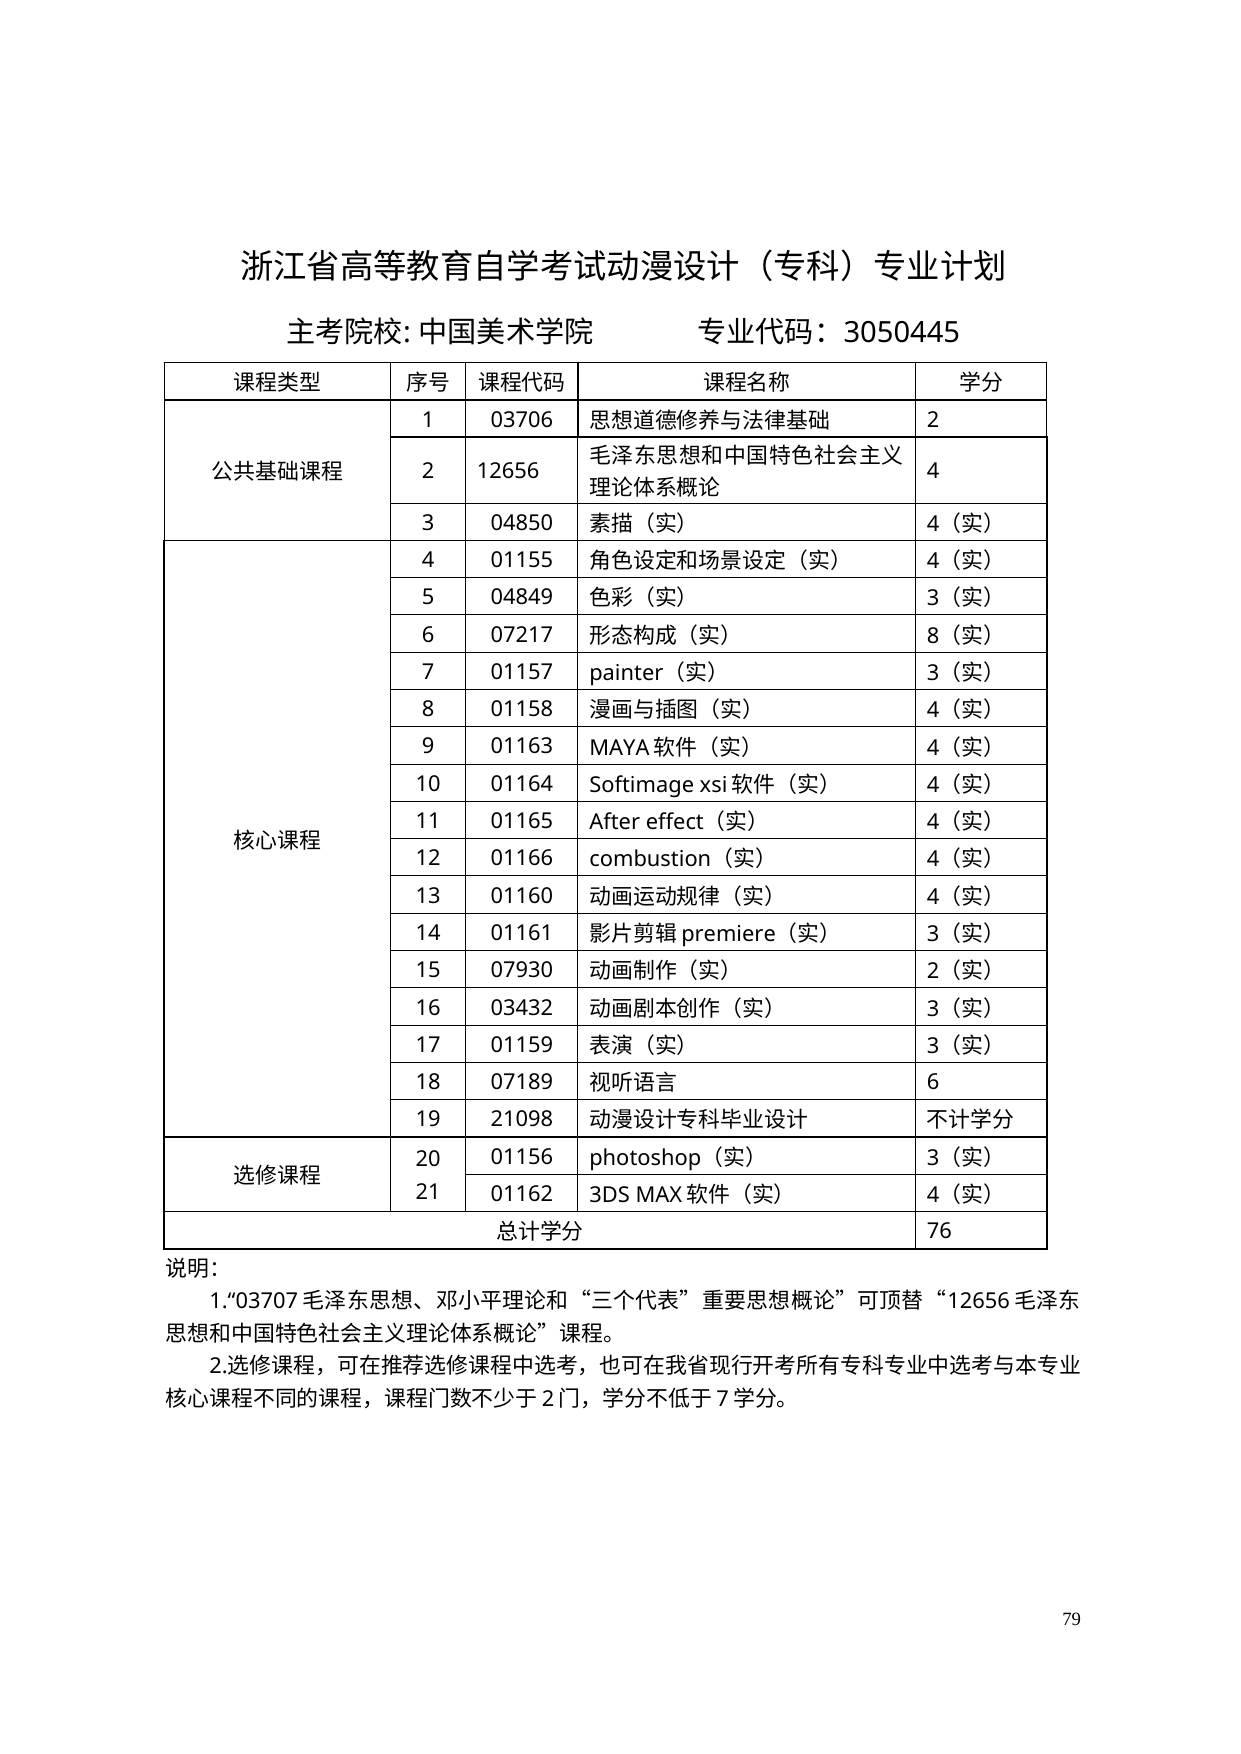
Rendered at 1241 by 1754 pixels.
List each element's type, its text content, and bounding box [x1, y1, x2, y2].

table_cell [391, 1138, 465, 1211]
text 1.“03707毛泽东思想、邓小平理论和“三个代表”重要思想概论”可顶替“12656毛泽东思想和中国特色社会主义理论体系概论”课程。 [165, 1283, 1081, 1348]
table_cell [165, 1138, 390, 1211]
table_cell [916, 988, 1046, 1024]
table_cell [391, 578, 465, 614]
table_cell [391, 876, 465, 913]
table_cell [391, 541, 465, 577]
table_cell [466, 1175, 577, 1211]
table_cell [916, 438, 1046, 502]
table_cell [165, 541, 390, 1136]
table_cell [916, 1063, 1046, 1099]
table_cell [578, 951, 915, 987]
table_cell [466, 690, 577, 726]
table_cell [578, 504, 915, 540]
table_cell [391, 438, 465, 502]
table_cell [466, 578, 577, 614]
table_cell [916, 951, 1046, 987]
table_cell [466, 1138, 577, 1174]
text 2.选修课程，可在推荐选修课程中选考，也可在我省现行开考所有专科专业中选考与本专业核心课程不同的课程，课程门数不少于2门，学分不低于7学分。 [165, 1348, 1081, 1413]
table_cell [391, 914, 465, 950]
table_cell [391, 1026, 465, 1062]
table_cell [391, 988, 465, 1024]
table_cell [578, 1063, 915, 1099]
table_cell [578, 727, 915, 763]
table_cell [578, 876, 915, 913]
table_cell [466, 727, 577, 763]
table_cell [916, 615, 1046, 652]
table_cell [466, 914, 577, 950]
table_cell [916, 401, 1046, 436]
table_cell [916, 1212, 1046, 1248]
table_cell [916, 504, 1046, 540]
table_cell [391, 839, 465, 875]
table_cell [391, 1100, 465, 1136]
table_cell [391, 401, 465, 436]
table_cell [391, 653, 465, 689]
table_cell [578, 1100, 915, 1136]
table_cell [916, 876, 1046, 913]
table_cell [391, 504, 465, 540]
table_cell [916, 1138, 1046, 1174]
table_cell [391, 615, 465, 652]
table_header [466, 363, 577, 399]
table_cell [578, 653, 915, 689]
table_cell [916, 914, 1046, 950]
text 说明： [165, 1250, 1081, 1283]
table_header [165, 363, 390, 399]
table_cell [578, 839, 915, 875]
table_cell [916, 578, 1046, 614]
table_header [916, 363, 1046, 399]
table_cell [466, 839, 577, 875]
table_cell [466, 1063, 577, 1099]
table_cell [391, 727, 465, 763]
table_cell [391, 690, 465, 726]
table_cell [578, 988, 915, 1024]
text 主考院校: 中国美术学院 专业代码：3050445 [165, 297, 1081, 362]
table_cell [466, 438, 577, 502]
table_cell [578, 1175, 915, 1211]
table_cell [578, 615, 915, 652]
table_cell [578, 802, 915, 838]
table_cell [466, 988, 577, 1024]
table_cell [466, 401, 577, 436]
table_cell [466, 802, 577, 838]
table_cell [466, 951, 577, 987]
text 浙江省高等教育自学考试动漫设计（专科）专业计划 [165, 232, 1081, 297]
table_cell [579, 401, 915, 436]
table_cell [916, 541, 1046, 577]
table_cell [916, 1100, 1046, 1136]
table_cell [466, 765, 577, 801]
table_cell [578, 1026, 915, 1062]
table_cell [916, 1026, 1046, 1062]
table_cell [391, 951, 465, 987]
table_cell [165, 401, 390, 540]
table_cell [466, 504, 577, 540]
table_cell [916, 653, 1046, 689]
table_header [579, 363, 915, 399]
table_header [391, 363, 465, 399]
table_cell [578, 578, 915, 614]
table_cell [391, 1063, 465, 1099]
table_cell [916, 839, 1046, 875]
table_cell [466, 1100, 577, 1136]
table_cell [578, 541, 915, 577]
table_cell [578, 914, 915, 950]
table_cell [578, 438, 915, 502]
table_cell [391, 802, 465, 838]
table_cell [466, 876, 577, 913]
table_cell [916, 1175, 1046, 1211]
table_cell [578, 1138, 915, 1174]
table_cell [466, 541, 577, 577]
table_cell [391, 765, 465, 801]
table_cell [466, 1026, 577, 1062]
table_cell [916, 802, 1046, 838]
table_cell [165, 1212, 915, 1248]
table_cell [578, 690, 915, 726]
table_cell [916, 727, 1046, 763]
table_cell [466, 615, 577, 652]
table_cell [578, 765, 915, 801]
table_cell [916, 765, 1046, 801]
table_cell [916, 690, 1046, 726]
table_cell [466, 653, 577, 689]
